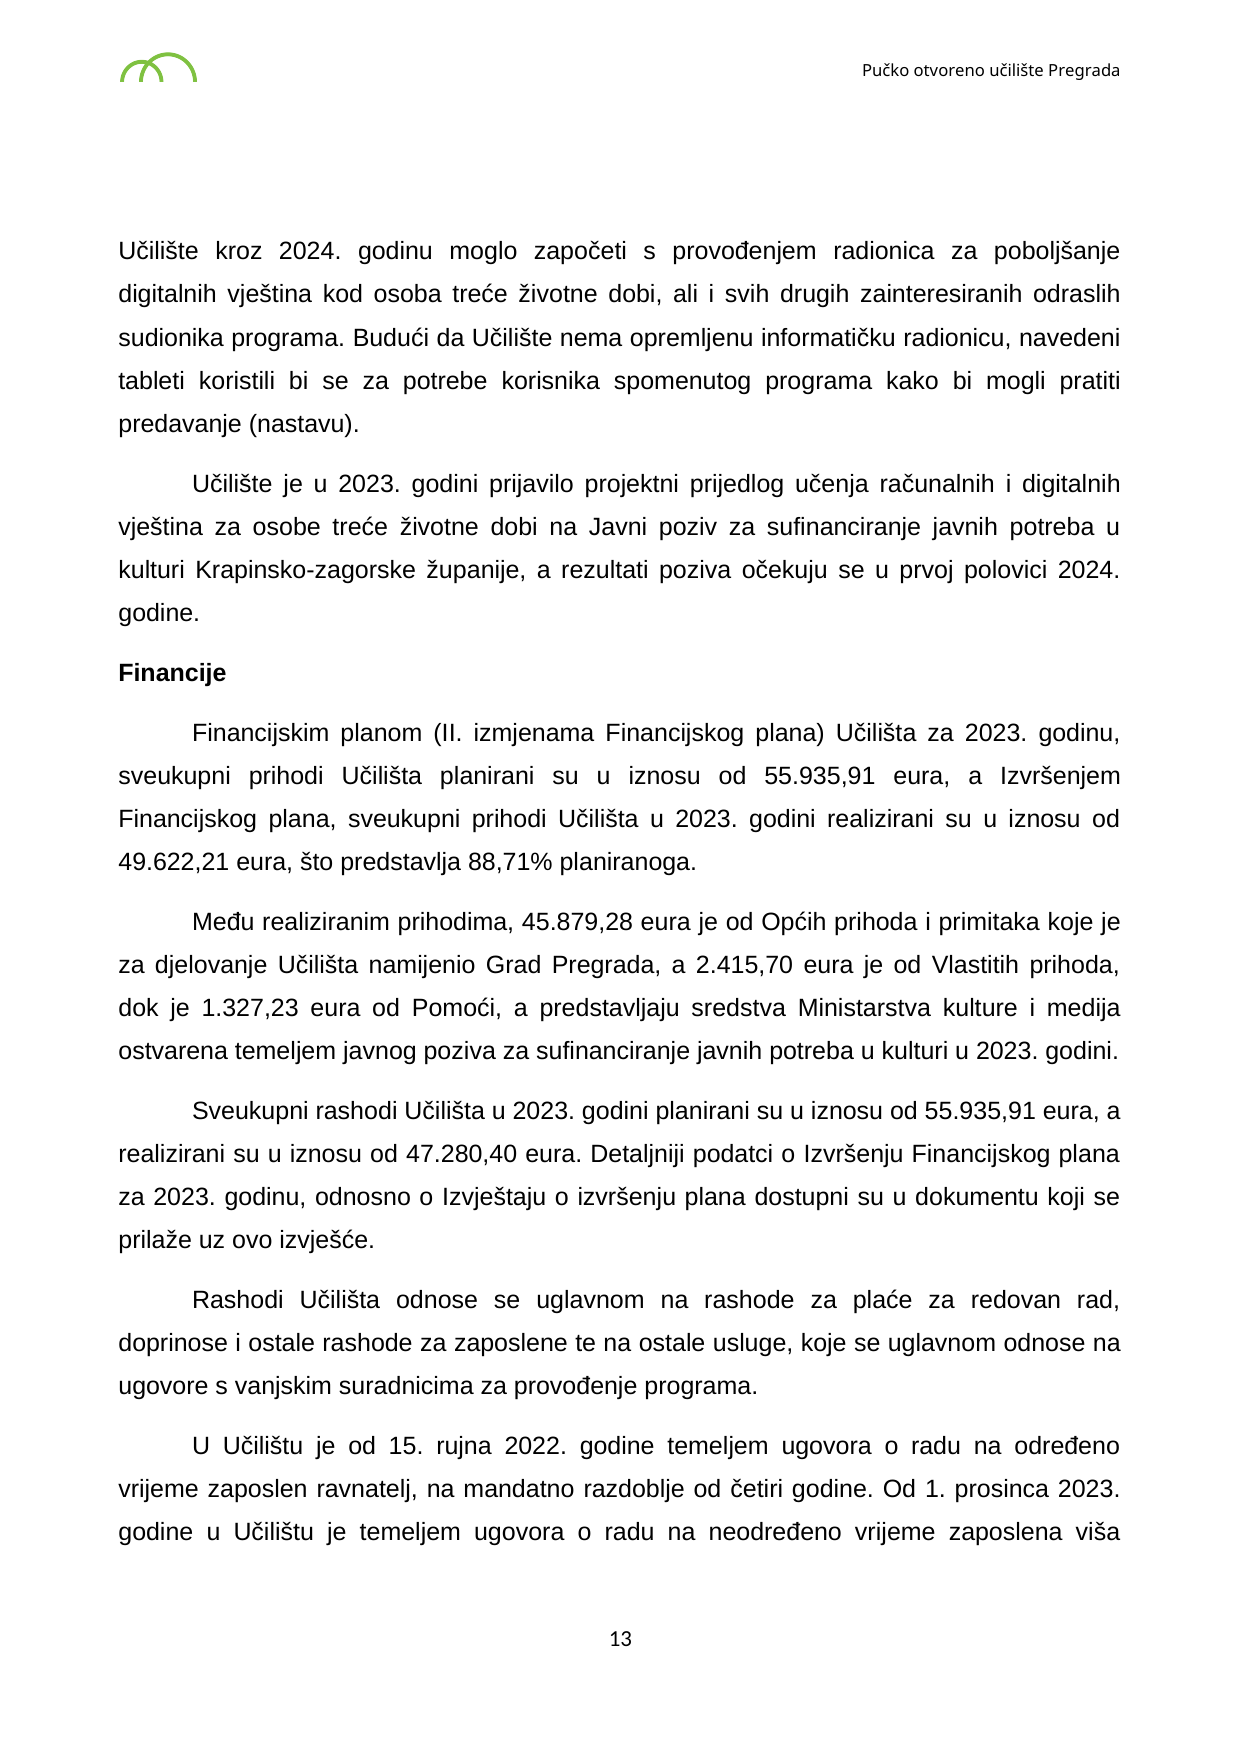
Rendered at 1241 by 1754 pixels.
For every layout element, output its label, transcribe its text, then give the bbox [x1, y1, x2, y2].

text Financije [118, 658, 1122, 686]
text Učilište je u 2023. godini prijavilo projektni prijedlog učenja računalnih i digitalnih vještina za osobe treće životne dobi na Javni poziv za sufinanciranje javnih potreba u kulturi Krapinsko-zagorske županije, a rezultati poziva očekuju se u prvoj polovici 2024. godine. [118, 468, 1122, 627]
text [118, 236, 1122, 437]
text Sveukupni rashodi Učilišta u 2023. godini planirani su u iznosu od 55.935,91 eura, a realizirani su u iznosu od 47.280,40 eura. Detaljniji podatci o Izvršenju Financijskog plana za 2023. godinu, odnosno o Izvještaju o izvršenju plana dostupni su u dokumentu koji se prilaže uz ovo izvješće. [118, 1096, 1122, 1254]
text Financijskim planom (II. izmjenama Financijskog plana) Učilišta za 2023. godinu, sveukupni prihodi Učilišta planirani su u iznosu od 55.935,91 eura, a Izvršenjem Financijskog plana, sveukupni prihodi Učilišta u 2023. godini realizirani su u iznosu od 49.622,21 eura, što predstavlja 88,71% planiranoga. [118, 717, 1122, 876]
picture [118, 51, 199, 83]
text Među realiziranim prihodima, 45.879,28 eura je od Općih prihoda i primitaka koje je za djelovanje Učilišta namijenio Grad Pregrada, a 2.415,70 eura je od Vlastitih prihoda, dok je 1.327,23 eura od Pomoći, a predstavljaju sredstva Ministarstva kulture i medija ostvarena temeljem javnog poziva za sufinanciranje javnih potreba u kulturi u 2023. godini. [118, 907, 1122, 1065]
text Rashodi Učilišta odnose se uglavnom na rashode za plaće za redovan rad, doprinose i ostale rashode za zaposlene te na ostale usluge, koje se uglavnom odnose na ugovore s vanjskim suradnicima za provođenje programa. [118, 1285, 1122, 1400]
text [118, 1431, 1122, 1546]
